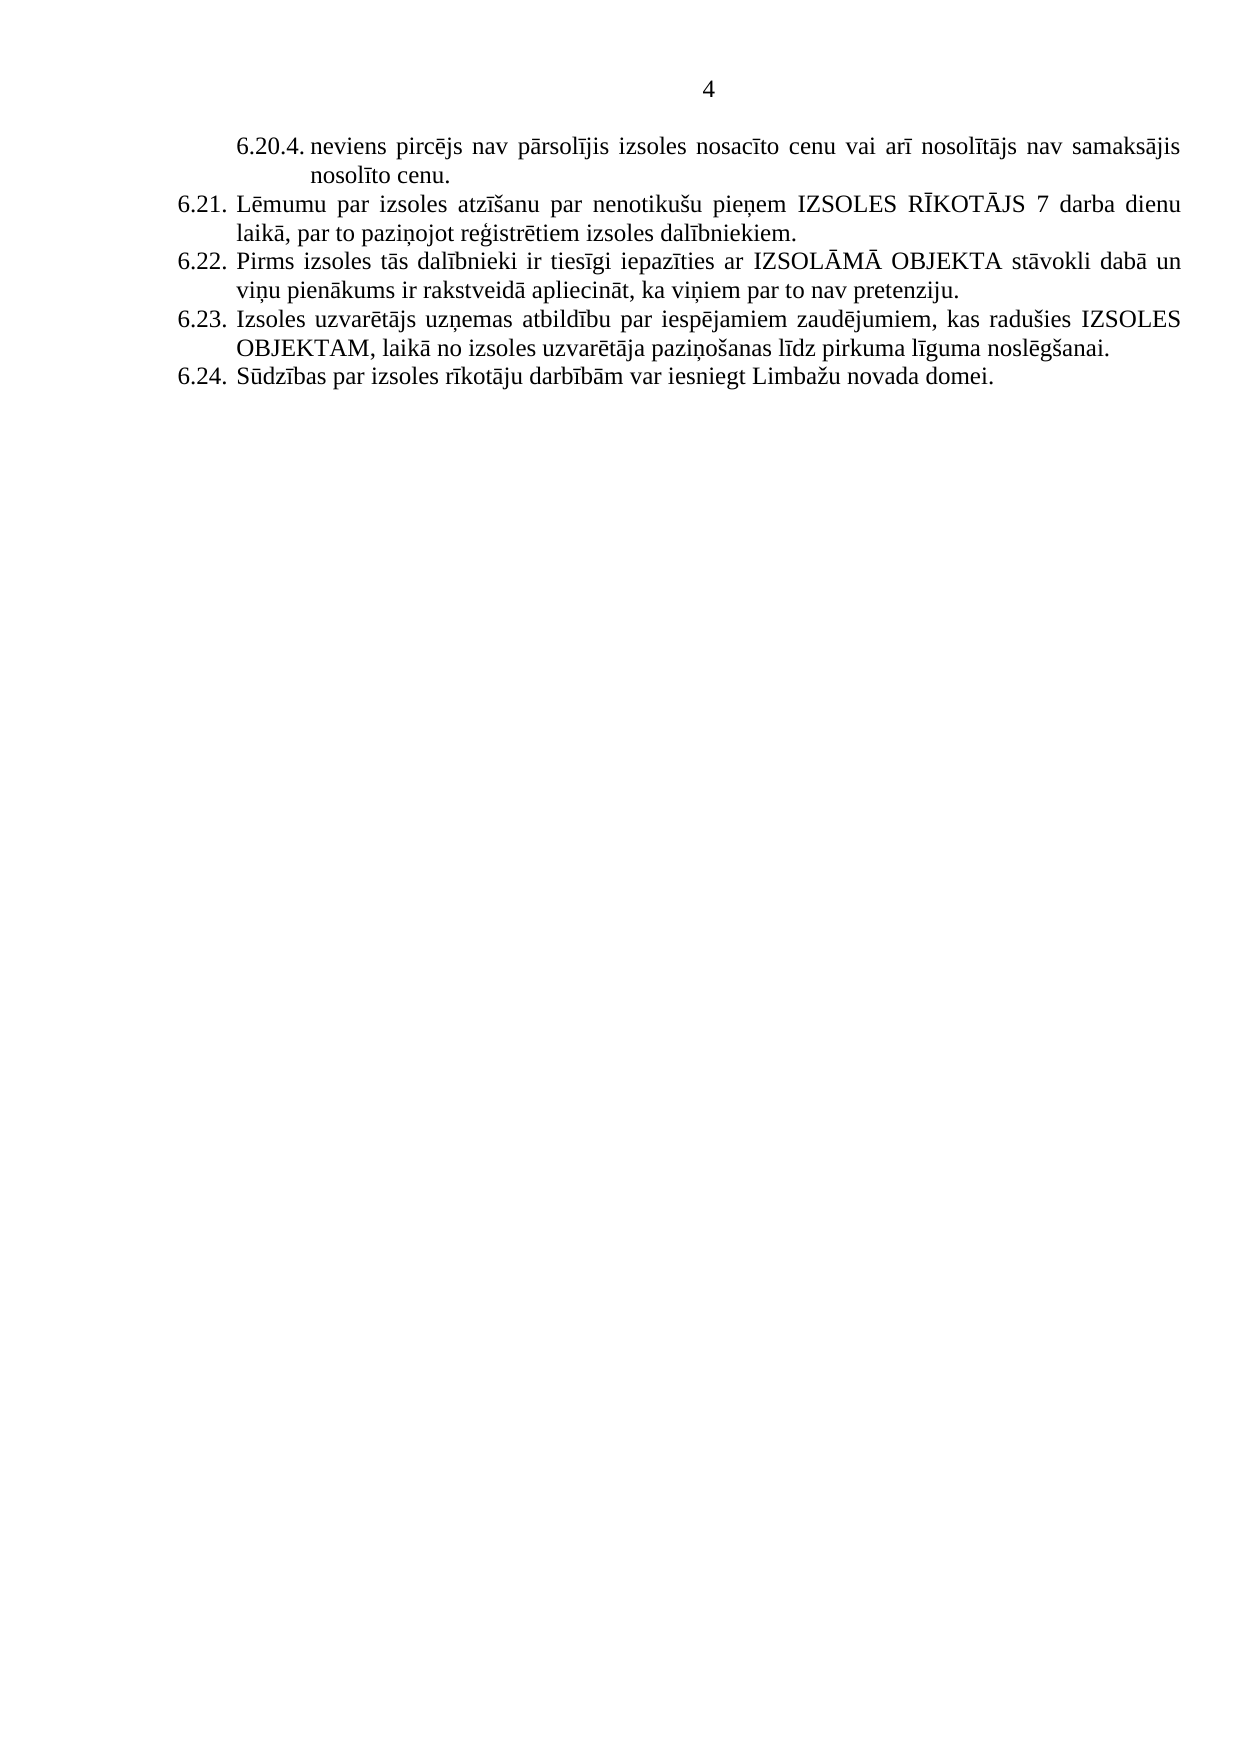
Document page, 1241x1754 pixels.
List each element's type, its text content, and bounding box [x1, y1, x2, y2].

list Izsoles uzvarētājs uzņemas atbildību par iespējamiem zaudējumiem, kas radušies izsolES objektam, laikā no izsoles uzvarētāja paziņošanas līdz pirkuma līguma noslēgšanai. [177, 304, 1181, 361]
list neviens pircējs nav pārsolījis izsoles nosacīto cenu vai arī nosolītājs nav samaksājis nosolīto cenu. [236, 131, 1181, 189]
list Sūdzības par izsoles rīkotāju darbībām var iesniegt Limbažu novada domei. [177, 361, 1181, 390]
list Pirms izsoles tās dalībnieki ir tiesīgi iepazīties ar izsolāmā objekta stāvokli dabā un viņu pienākums ir rakstveidā apliecināt, ka viņiem par to nav pretenziju. [177, 246, 1181, 304]
list Lēmumu par izsoles atzīšanu par nenotikušu pieņem IZSOLES RĪKOTĀJS 7 darba dienu laikā, par to paziņojot reģistrētiem izsoles dalībniekiem. [177, 189, 1181, 246]
